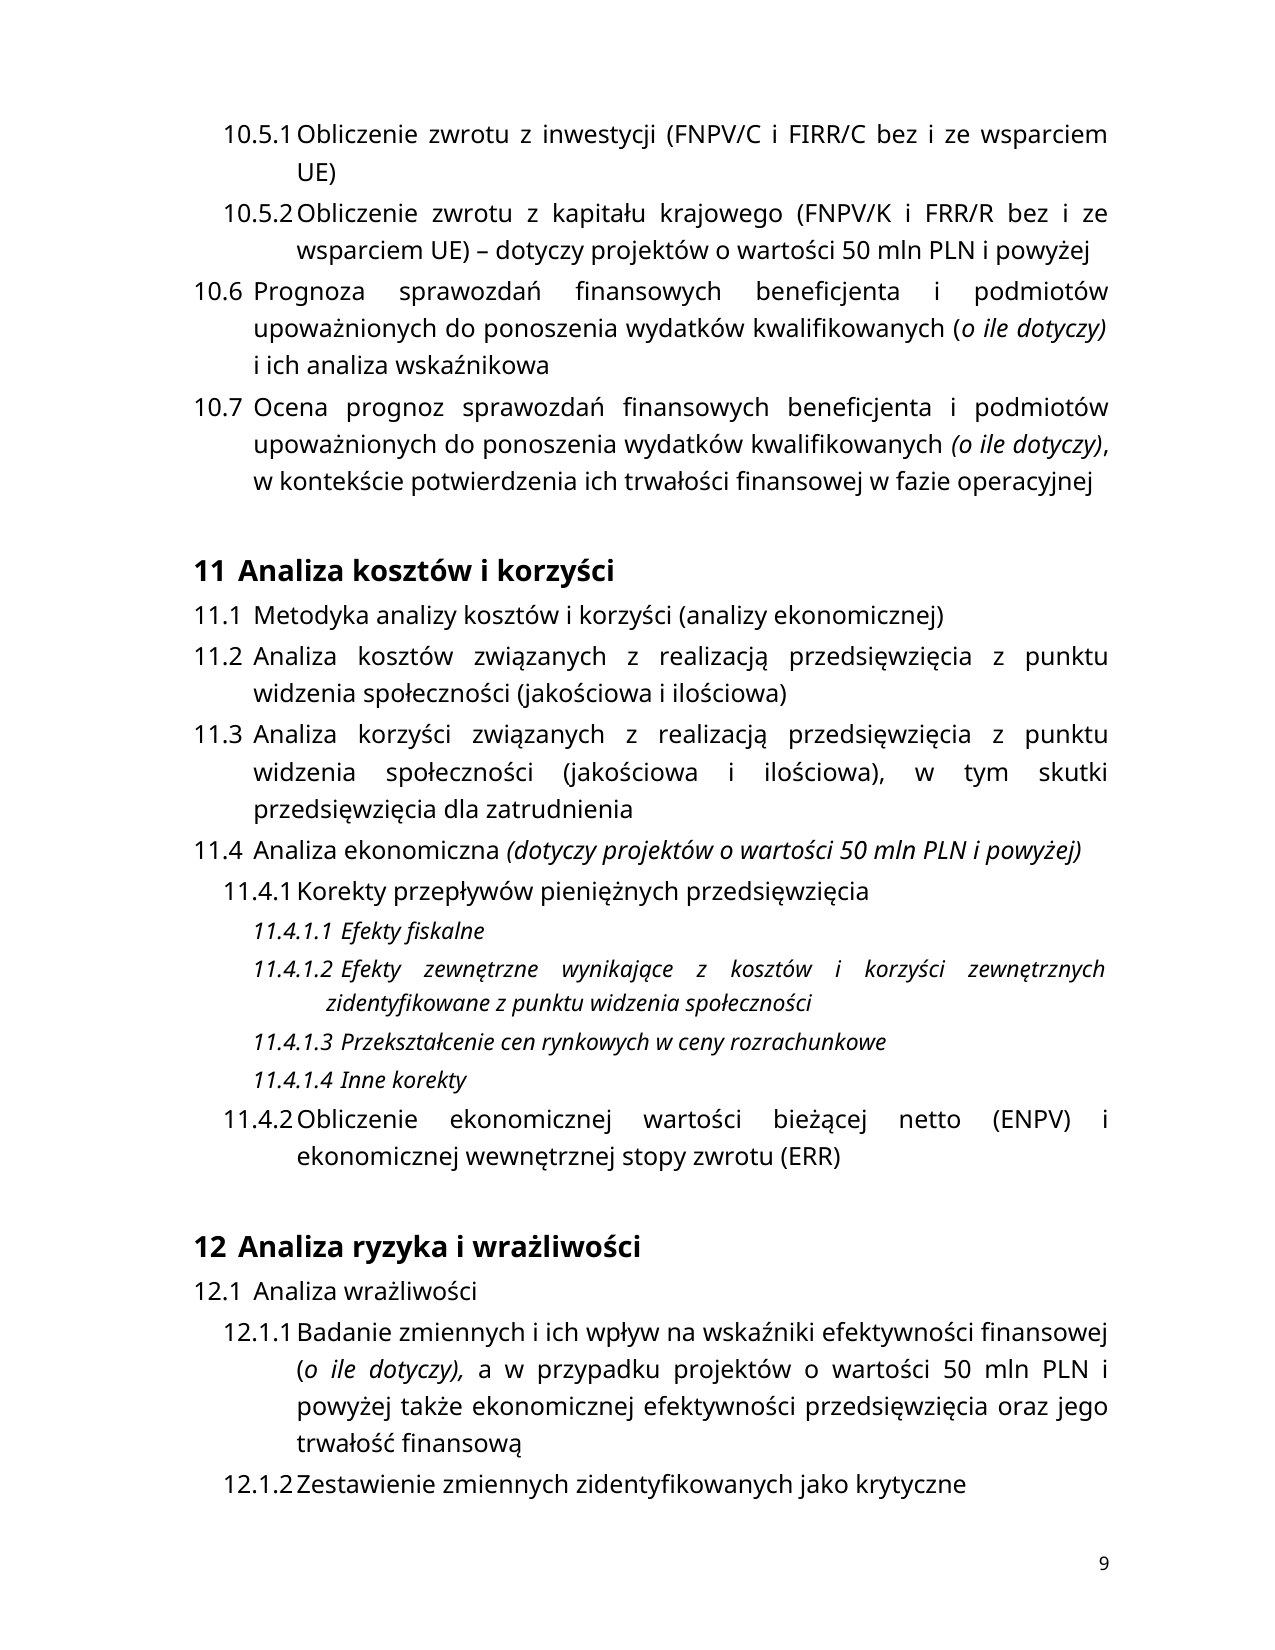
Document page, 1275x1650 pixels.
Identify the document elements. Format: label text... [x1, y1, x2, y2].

subtitle Zestawienie zmiennych zidentyfikowanych jako krytyczne [223, 1467, 1109, 1501]
subtitle Efekty zewnętrzne wynikające z kosztów i korzyści zewnętrznych zidentyfikowane z punktu widzenia społeczności [252, 953, 1109, 1018]
subtitle Obliczenie zwrotu z kapitału krajowego (FNPV/K i FRR/R bez i ze wsparciem UE) – dotyczy projektów o wartości 50 mln PLN i powyżej [223, 196, 1109, 267]
subtitle Obliczenie ekonomicznej wartości bieżącej netto (ENPV) i ekonomicznej wewnętrznej stopy zwrotu (ERR) [223, 1102, 1109, 1173]
subtitle Korekty przepływów pieniężnych przedsięwzięcia [223, 874, 1109, 908]
subtitle Inne korekty [75, 1064, 1109, 1095]
subtitle Analiza ryzyka i wrażliwości [193, 1226, 1109, 1266]
subtitle Prognoza sprawozdań finansowych beneficjenta i podmiotów upoważnionych do ponoszenia wydatków kwalifikowanych (o ile dotyczy) i ich analiza wskaźnikowa [193, 274, 1109, 382]
subtitle Badanie zmiennych i ich wpływ na wskaźniki efektywności finansowej (o ile dotyczy), a w przypadku projektów o wartości 50 mln PLN i powyżej także ekonomicznej efektywności przedsięwzięcia oraz jego trwałość finansową [223, 1314, 1109, 1460]
subtitle Metodyka analizy kosztów i korzyści (analizy ekonomicznej) [193, 597, 1109, 632]
subtitle Analiza korzyści związanych z realizacją przedsięwzięcia z punktu widzenia społeczności (jakościowa i ilościowa), w tym skutki przedsięwzięcia dla zatrudnienia [193, 717, 1109, 825]
subtitle Analiza kosztów i korzyści [193, 551, 1109, 590]
subtitle Analiza wrażliwości [193, 1273, 1109, 1307]
subtitle Obliczenie zwrotu z inwestycji (FNPV/C i FIRR/C bez i ze wsparciem UE) [223, 117, 1109, 188]
subtitle Przekształcenie cen rynkowych w ceny rozrachunkowe [75, 1026, 1109, 1057]
subtitle Efekty fiskalne [252, 915, 1109, 946]
subtitle Analiza kosztów związanych z realizacją przedsięwzięcia z punktu widzenia społeczności (jakościowa i ilościowa) [193, 639, 1109, 710]
subtitle Ocena prognoz sprawozdań finansowych beneficjenta i podmiotów upoważnionych do ponoszenia wydatków kwalifikowanych (o ile dotyczy), w kontekście potwierdzenia ich trwałości finansowej w fazie operacyjnej [193, 389, 1109, 497]
subtitle Analiza ekonomiczna (dotyczy projektów o wartości 50 mln PLN i powyżej) [193, 832, 1109, 867]
